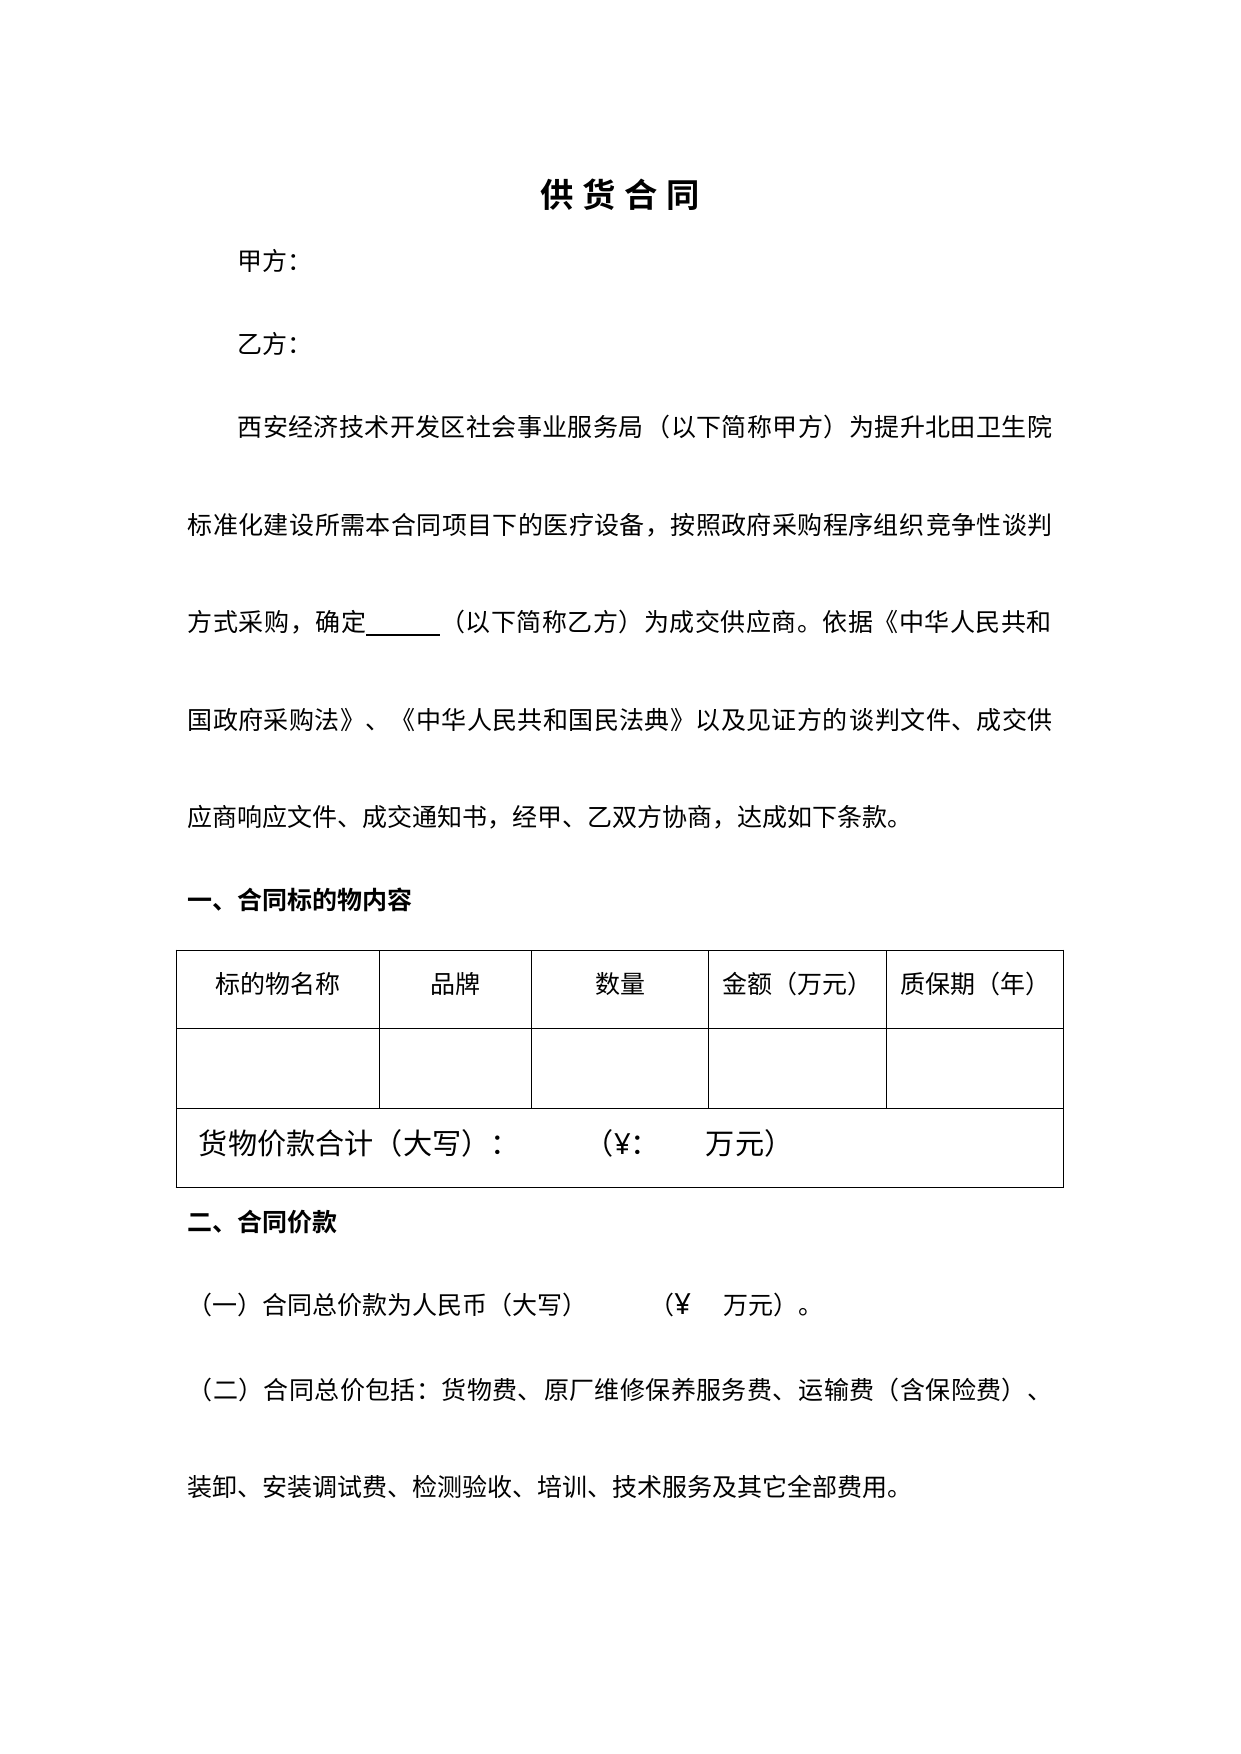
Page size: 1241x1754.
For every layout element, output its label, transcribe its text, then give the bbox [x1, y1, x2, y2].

table_header 数量 [532, 951, 708, 1028]
table_cell [532, 1029, 708, 1108]
text 二、合同价款 [187, 1188, 1053, 1253]
text 供 货 合 同 [187, 162, 1053, 227]
text 甲方： [187, 227, 1053, 292]
table_cell [177, 1029, 379, 1108]
text 西安经济技术开发区社会事业服务局（以下简称甲方）为提升北田卫生院标准化建设所需本合同项目下的医疗设备，按照政府采购程序组织竞争性谈判方式采购，确定 （以下简称乙方）为成交供应商。依据《中华人民共和国政府采购法》、《中华人民共和国民法典》以及见证方的谈判文件、成交供应商响应文件、成交通知书，经甲、乙双方协商，达成如下条款。 [187, 393, 1053, 848]
table_cell [887, 1029, 1063, 1108]
text （二）合同总价包括：货物费、原厂维修保养服务费、运输费（含保险费）、装卸、安装调试费、检测验收、培训、技术服务及其它全部费用。 [187, 1356, 1053, 1518]
table_header 品牌 [380, 951, 531, 1028]
table_header 标的物名称 [177, 951, 379, 1028]
table_cell 货物价款合计（大写）： （¥： 万元） [177, 1109, 1063, 1187]
text （一）合同总价款为人民币（大写） （¥ 万元）。 [187, 1271, 1053, 1336]
list 一、合同标的物内容 [187, 866, 1053, 931]
table_header 金额（万元） [709, 951, 886, 1028]
table_cell [709, 1029, 886, 1108]
table_header 质保期（年） [887, 951, 1063, 1028]
table_cell [380, 1029, 531, 1108]
text 乙方： [187, 310, 1053, 375]
